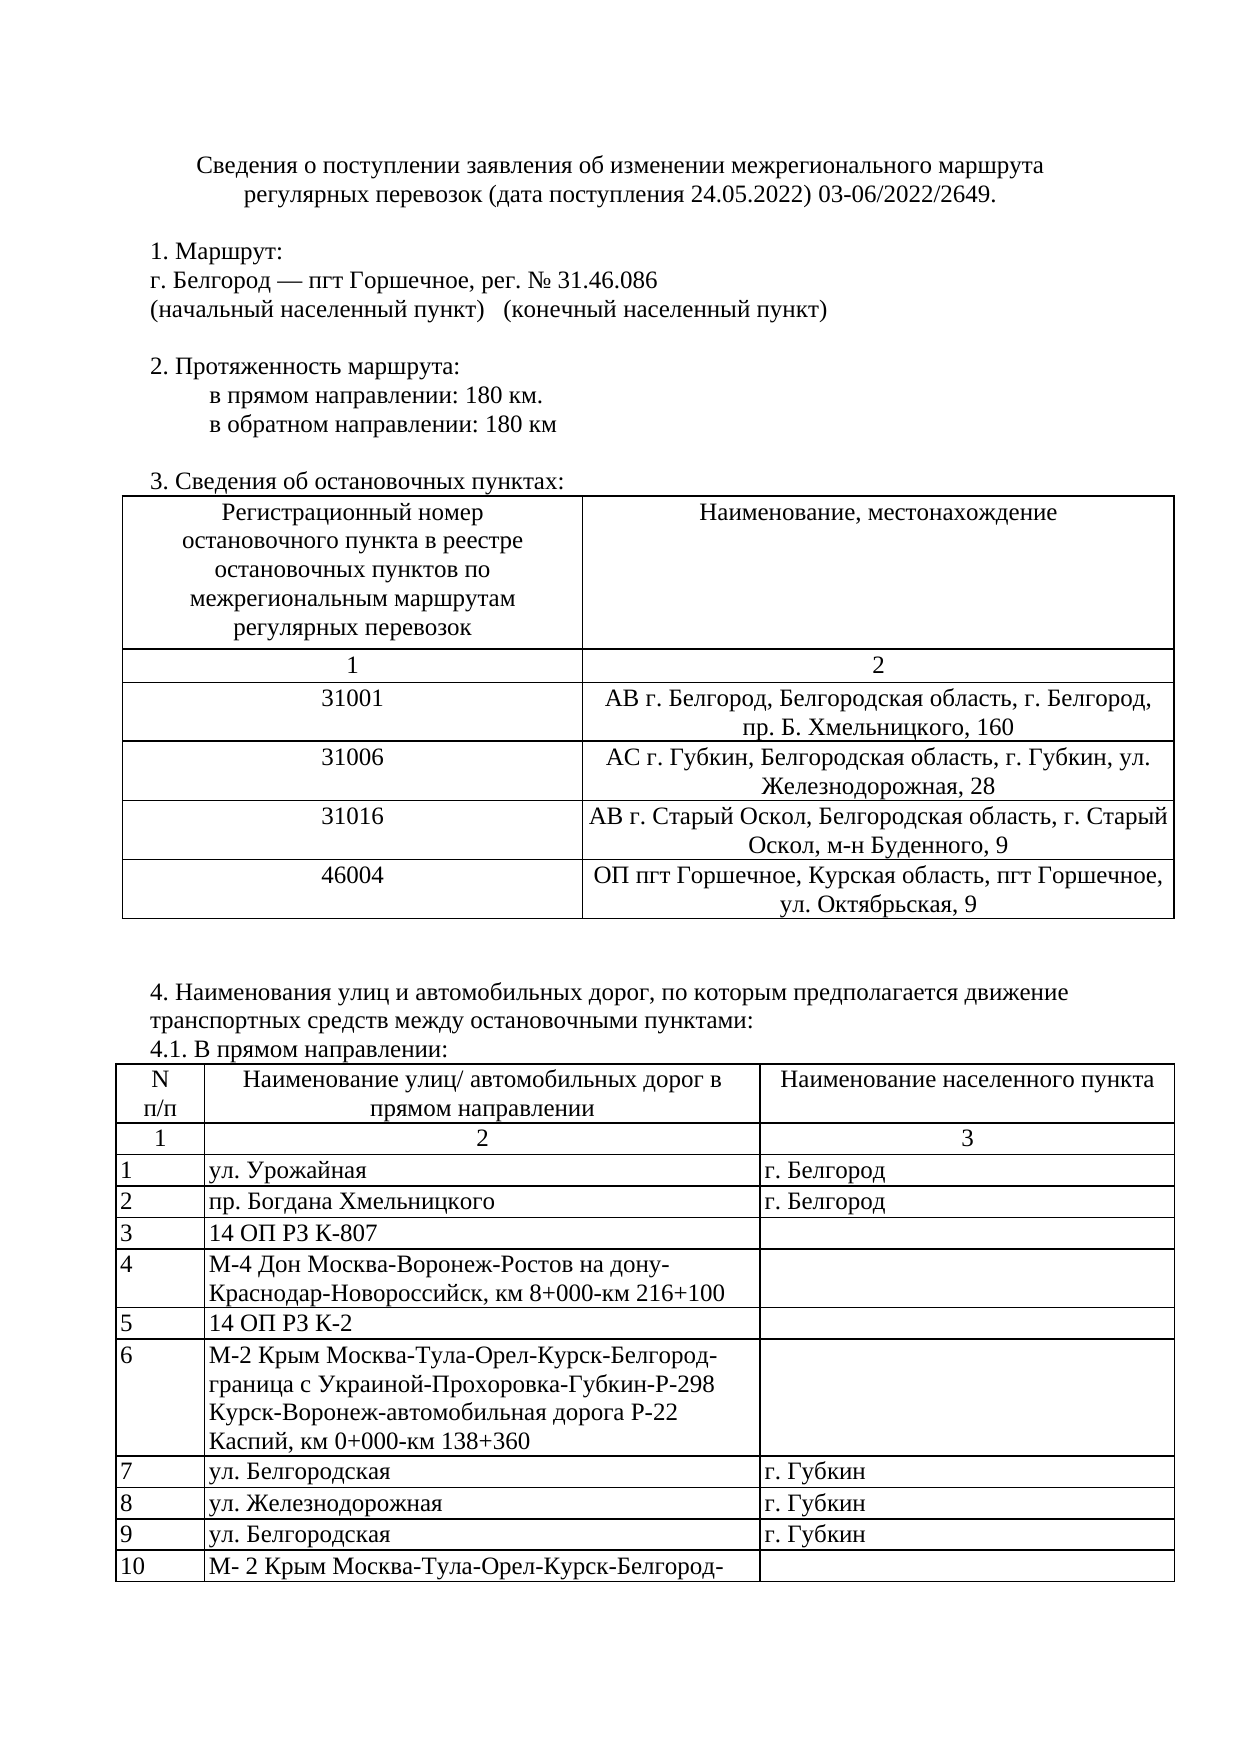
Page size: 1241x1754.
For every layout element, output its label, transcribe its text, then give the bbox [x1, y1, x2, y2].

table_cell г. Белгород [761, 1187, 1174, 1216]
table_cell 31016 [123, 801, 582, 858]
table_cell 5 [117, 1308, 204, 1338]
table_cell 1 [123, 650, 582, 681]
table_cell г. Губкин [761, 1520, 1174, 1549]
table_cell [205, 1551, 759, 1581]
table_cell АС г. Губкин, Белгородская область, г. Губкин, ул. Железнодорожная, 28 [583, 742, 1173, 799]
table_header N п/п [117, 1065, 204, 1122]
text 4.1. В прямом направлении: [150, 1034, 1090, 1063]
table_cell 14 ОП РЗ К-807 [205, 1218, 759, 1248]
text 1. Маршрут: [150, 236, 1090, 265]
table_cell 2 [583, 650, 1173, 681]
table_cell [761, 1340, 1174, 1455]
table_cell ОП пгт Горшечное, Курская область, пгт Горшечное, ул. Октябрьская, 9 [583, 860, 1173, 918]
table_cell [761, 1308, 1174, 1338]
table_cell г. Белгород [761, 1155, 1174, 1185]
table_header Регистрационный номер остановочного пункта в реестре остановочных пунктов по межрегиональным маршрутам регулярных перевозок [123, 497, 582, 648]
table_cell 7 [117, 1457, 204, 1486]
table_header Наименование, местонахождение [583, 497, 1173, 648]
table_cell М-4 Дон Москва-Воронеж-Ростов на дону-Краснодар-Новороссийск, км 8+000-км 216+100 [205, 1250, 759, 1307]
table_cell ул. Урожайная [205, 1155, 759, 1185]
text 3. Сведения об остановочных пунктах: [150, 466, 1090, 495]
table_cell 3 [117, 1218, 204, 1248]
table_cell АВ г. Старый Оскол, Белгородская область, г. Старый Оскол, м-н Буденного, 9 [583, 801, 1173, 858]
table_header Наименование улиц/ автомобильных дорог в прямом направлении [205, 1065, 759, 1122]
table_cell 8 [117, 1488, 204, 1518]
text г. Белгород — пгт Горшечное, рег. № 31.46.086 [150, 265, 1090, 294]
table_cell 1 [117, 1124, 204, 1153]
table_cell 3 [761, 1124, 1174, 1153]
table_cell 2 [205, 1124, 759, 1153]
text 2. Протяженность маршрута: [150, 351, 1090, 380]
table_cell 2 [117, 1187, 204, 1216]
table_cell [761, 1218, 1174, 1248]
table_cell 14 ОП РЗ К-2 [205, 1308, 759, 1338]
table_cell 31006 [123, 742, 582, 799]
table_cell [761, 1250, 1174, 1307]
table_cell 1 [117, 1155, 204, 1185]
table_cell 46004 [123, 860, 582, 918]
table_header Наименование населенного пункта [761, 1065, 1174, 1122]
text 4. Наименования улиц и автомобильных дорог, по которым предполагается движение транспортных средств между остановочными пунктами: [150, 977, 1090, 1034]
text (начальный населенный пункт) (конечный населенный пункт) [150, 294, 1090, 322]
table_cell 10 [117, 1551, 204, 1581]
text в прямом направлении: 180 км. [150, 380, 1090, 409]
table_cell пр. Богдана Хмельницкого [205, 1187, 759, 1216]
table_cell ул. Железнодорожная [205, 1488, 759, 1518]
table_cell 6 [117, 1340, 204, 1455]
table_cell г. Губкин [761, 1457, 1174, 1486]
table_cell 31001 [123, 683, 582, 740]
table_cell 4 [117, 1250, 204, 1307]
table_cell [761, 1551, 1174, 1581]
text в обратном направлении: 180 км [150, 409, 1090, 437]
text Сведения о поступлении заявления об изменении межрегионального маршрута регулярных перевозок (дата поступления 24.05.2022) 03-06/2022/2649. [150, 150, 1090, 207]
table_cell г. Губкин [761, 1488, 1174, 1518]
table_cell АВ г. Белгород, Белгородская область, г. Белгород, пр. Б. Хмельницкого, 160 [583, 683, 1173, 740]
table_cell ул. Белгородская [205, 1520, 759, 1549]
table_cell ул. Белгородская [205, 1457, 759, 1486]
table_cell 9 [117, 1520, 204, 1549]
